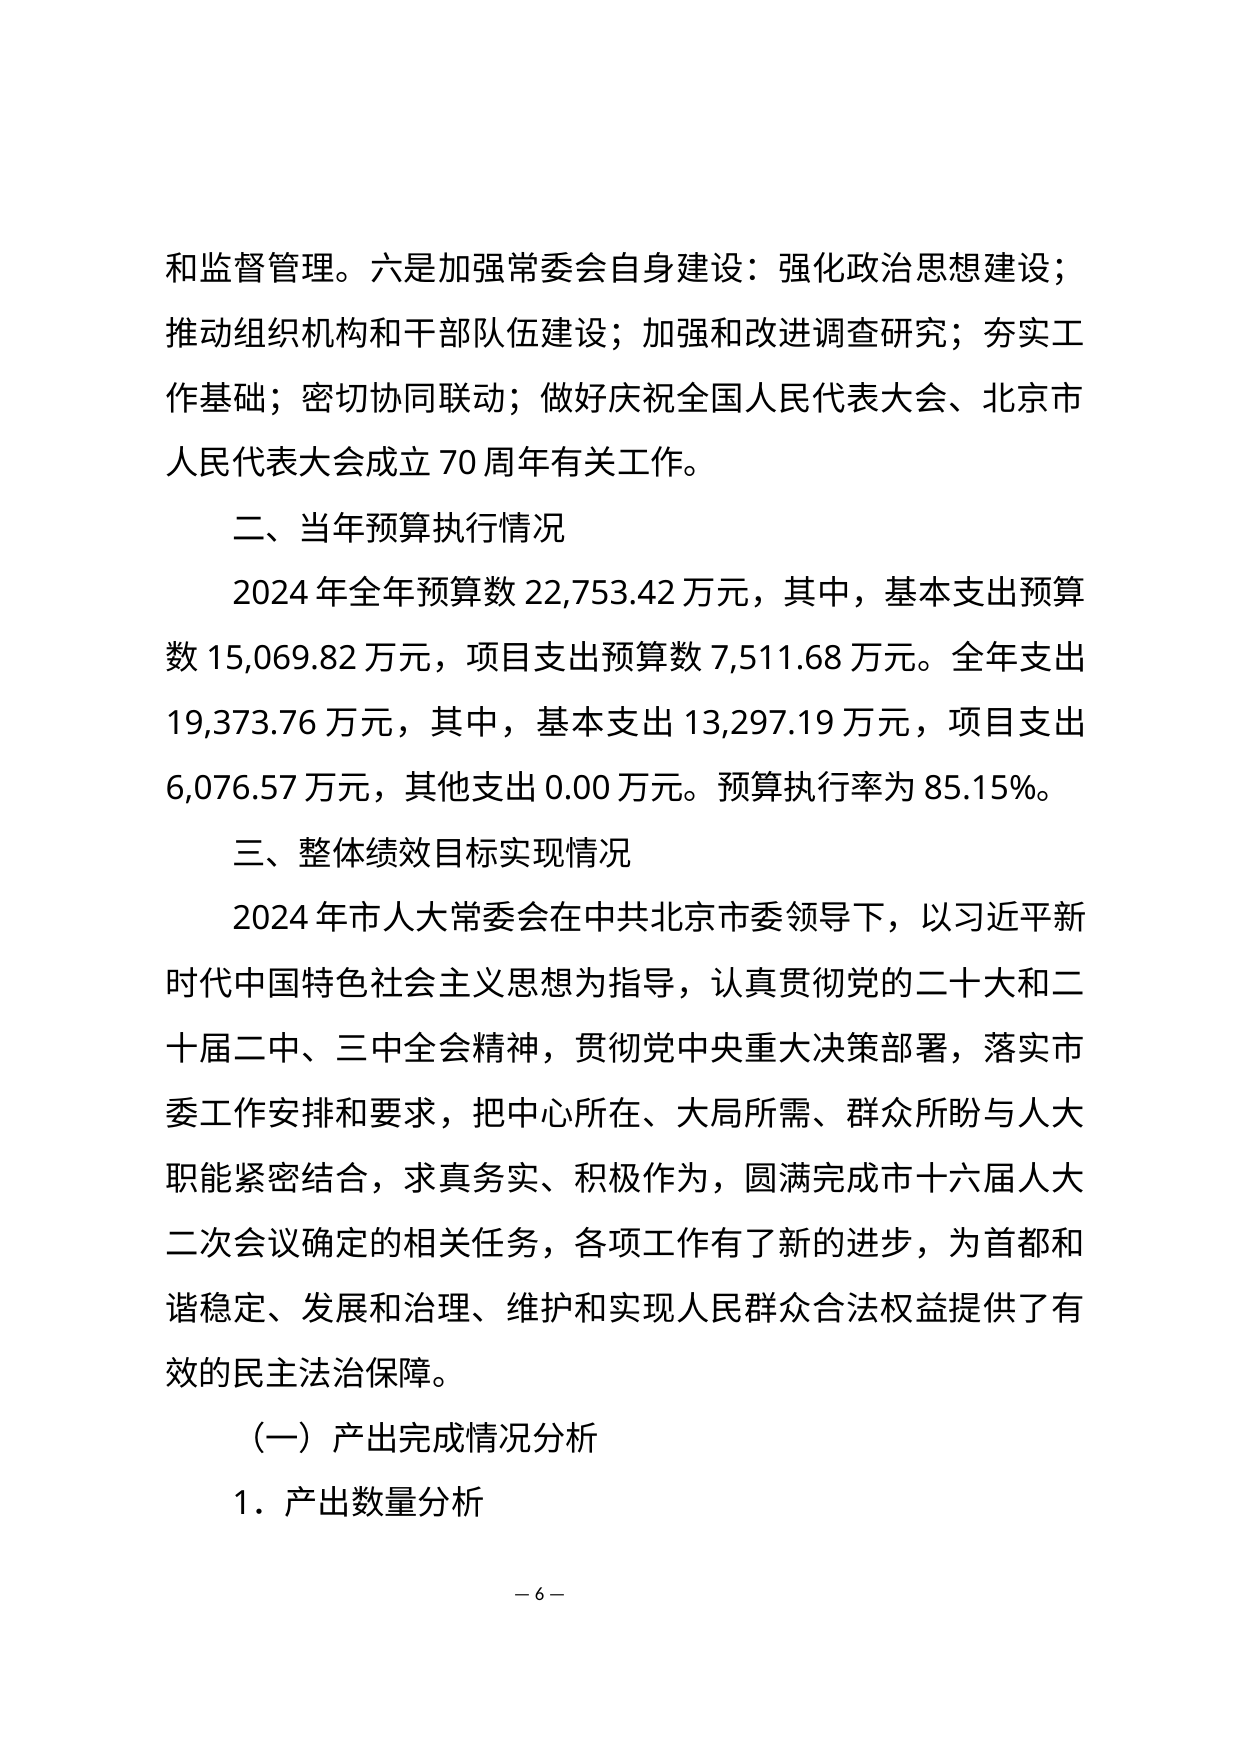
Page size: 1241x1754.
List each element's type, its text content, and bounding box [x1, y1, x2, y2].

text 二、当年预算执行情况 [165, 493, 1087, 558]
text 2024年全年预算数22,753.42万元，其中，基本支出预算数15,069.82万元，项目支出预算数7,511.68万元。全年支出19,373.76万元，其中，基本支出13,297.19万元，项目支出6,076.57万元，其他支出0.00万元。预算执行率为85.15%。 [165, 558, 1087, 818]
text （一）产出完成情况分析 [165, 1403, 1087, 1468]
text 三、整体绩效目标实现情况 [165, 818, 1087, 883]
text 1．产出数量分析 [165, 1468, 1087, 1533]
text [165, 233, 1087, 493]
text 2024年市人大常委会在中共北京市委领导下，以习近平新时代中国特色社会主义思想为指导，认真贯彻党的二十大和二十届二中、三中全会精神，贯彻党中央重大决策部署，落实市委工作安排和要求，把中心所在、大局所需、群众所盼与人大职能紧密结合，求真务实、积极作为，圆满完成市十六届人大二次会议确定的相关任务，各项工作有了新的进步，为首都和谐稳定、发展和治理、维护和实现人民群众合法权益提供了有效的民主法治保障。 [165, 883, 1087, 1403]
